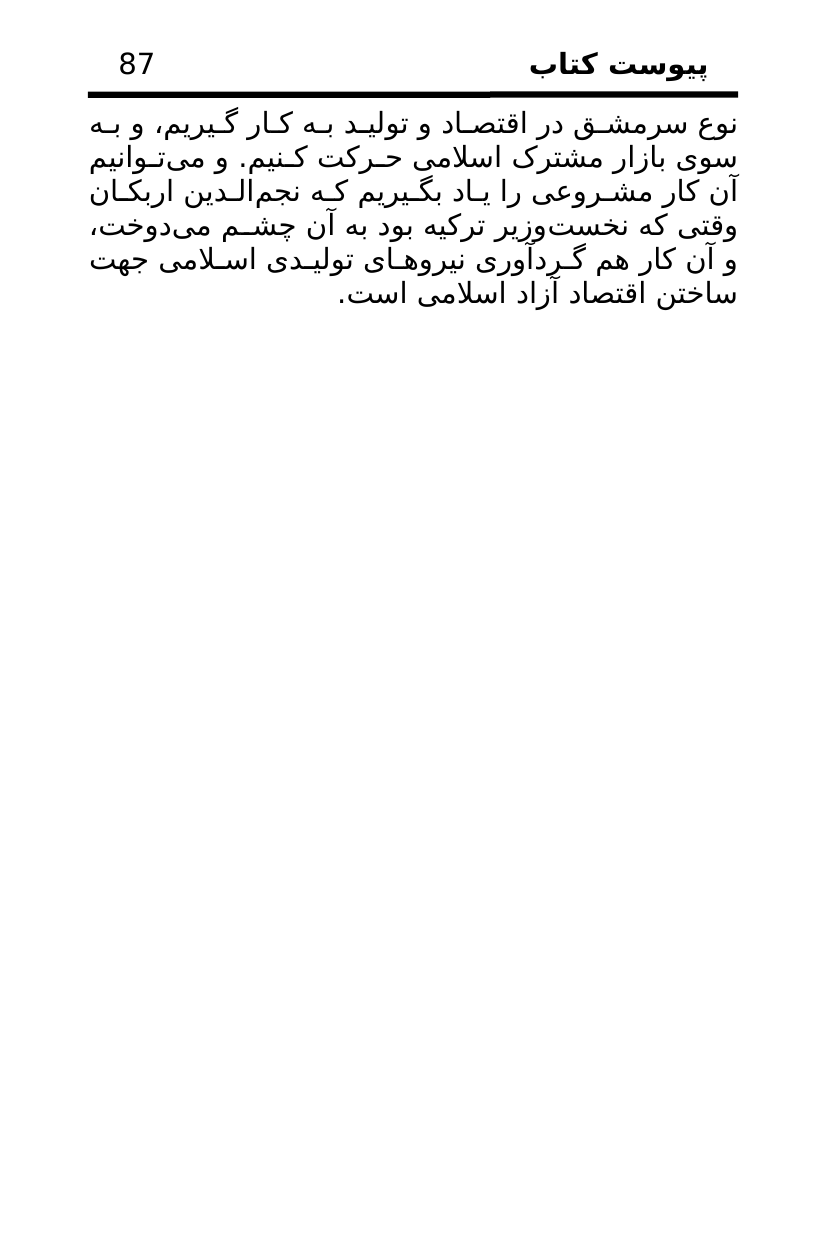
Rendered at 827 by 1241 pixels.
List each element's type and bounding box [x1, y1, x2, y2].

text [89, 106, 738, 310]
